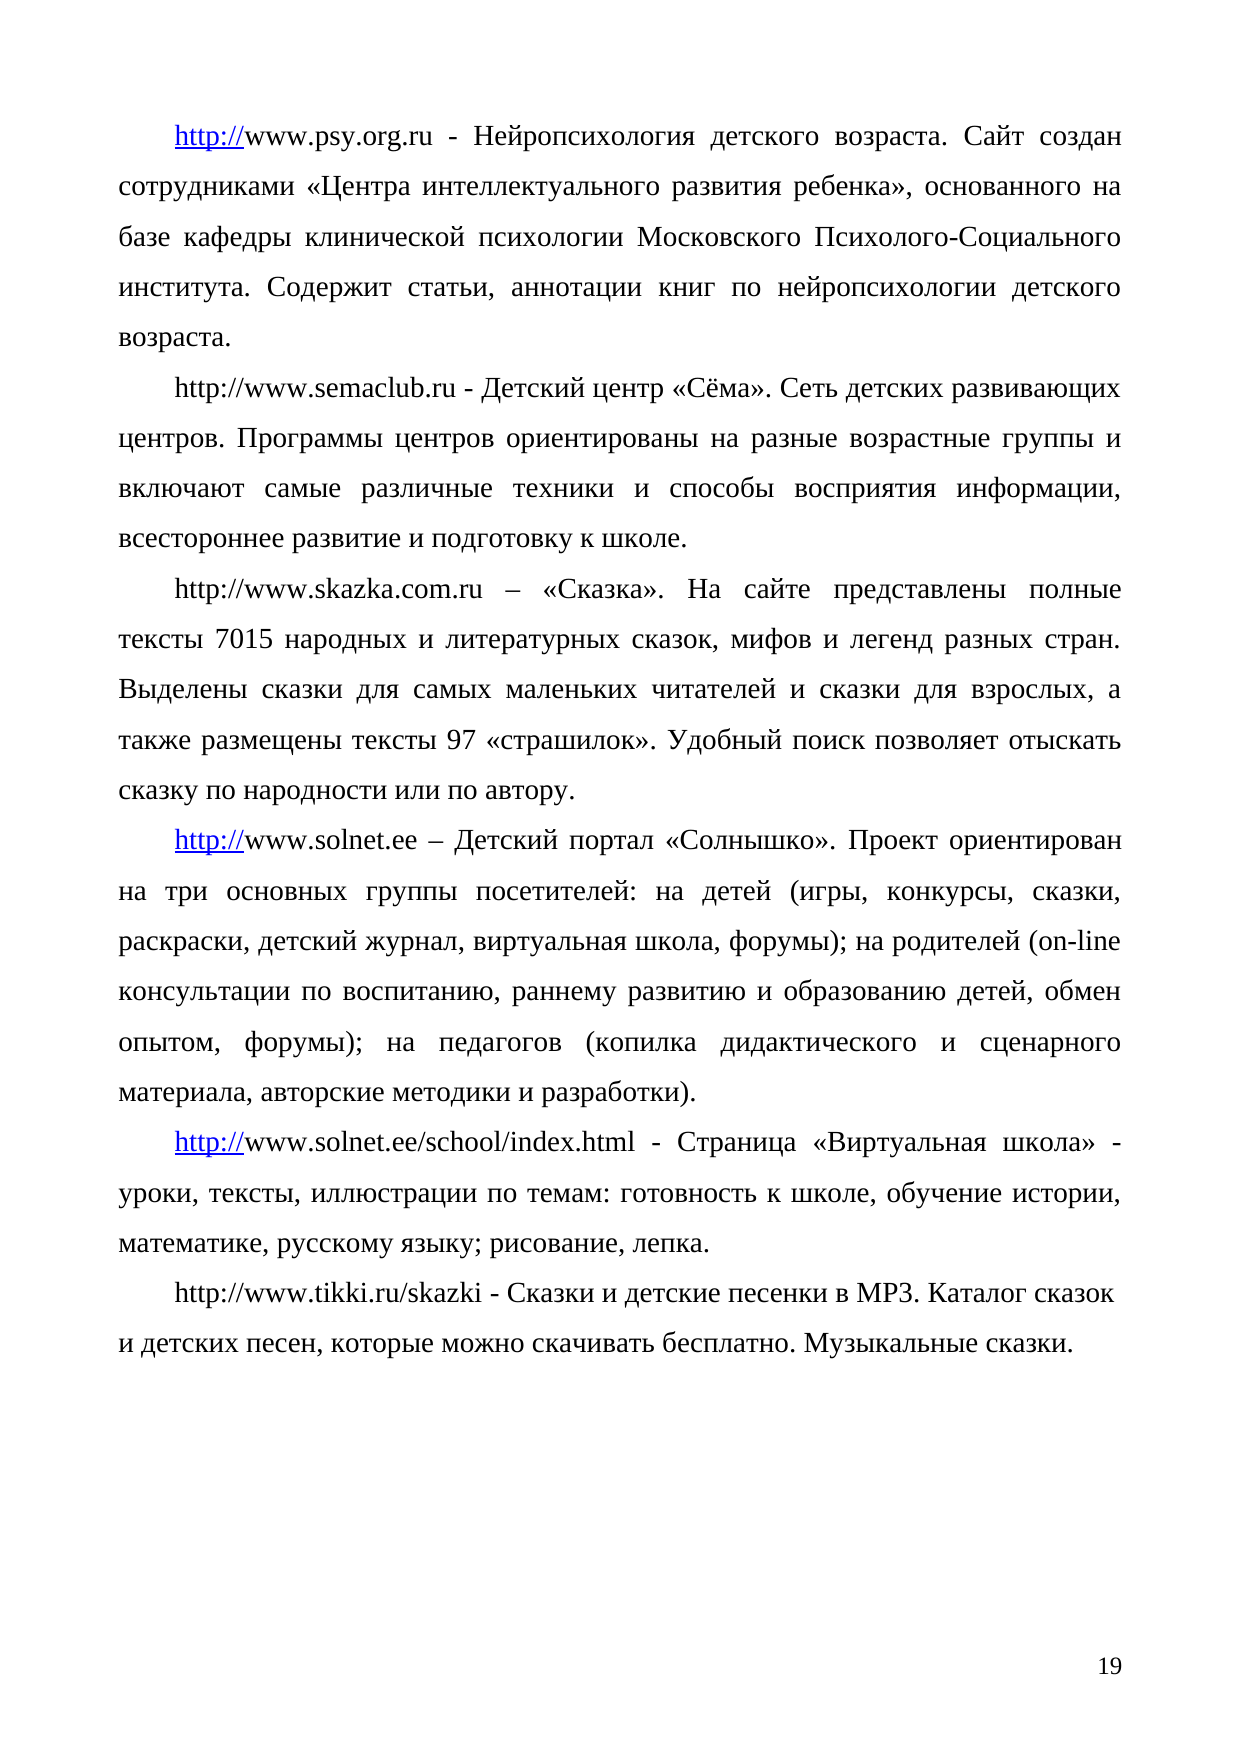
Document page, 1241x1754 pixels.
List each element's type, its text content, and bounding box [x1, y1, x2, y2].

text http://www.semaclub.ru - Детский центр «Сёма». Сеть детских развивающих центров. Программы центров ориентированы на разные возрастные группы и включают самые различные техники и способы восприятия информации, всестороннее развитие и подготовку к школе. [118, 370, 1122, 554]
text http://www.solnet.ee – Детский портал «Солнышко». Проект ориентирован на три основных группы посетителей: на детей (игры, конкурсы, сказки, раскраски, детский журнал, виртуальная школа, форумы); на родителей (on-line консультации по воспитанию, раннему развитию и образованию детей, обмен опытом, форумы); на педагогов (копилка дидактического и сценарного материала, авторские методики и разработки). [118, 822, 1122, 1108]
text http://www.psy.org.ru - Нейропсихология детского возраста. Сайт создан сотрудниками «Центра интеллектуального развития ребенка», основанного на базе кафедры клинической психологии Московского Психолого-Социального института. Содержит статьи, аннотации книг по нейропсихологии детского возраста. [118, 118, 1122, 353]
text http://www.tikki.ru/skazki - Сказки и детские песенки в MP3. Каталог сказок и детских песен, которые можно скачивать бесплатно. Музыкальные сказки. [118, 1275, 1122, 1359]
text http://www.skazka.com.ru – «Сказка». На сайте представлены полные тексты 7015 народных и литературных сказок, мифов и легенд разных стран. Выделены сказки для самых маленьких читателей и сказки для взрослых, а также размещены тексты 97 «страшилок». Удобный поиск позволяет отыскать сказку по народности или по автору. [118, 571, 1122, 806]
text http://www.solnet.ee/school/index.html - Страница «Виртуальная школа» - уроки, тексты, иллюстрации по темам: готовность к школе, обучение истории, математике, русскому языку; рисование, лепка. [118, 1124, 1122, 1258]
